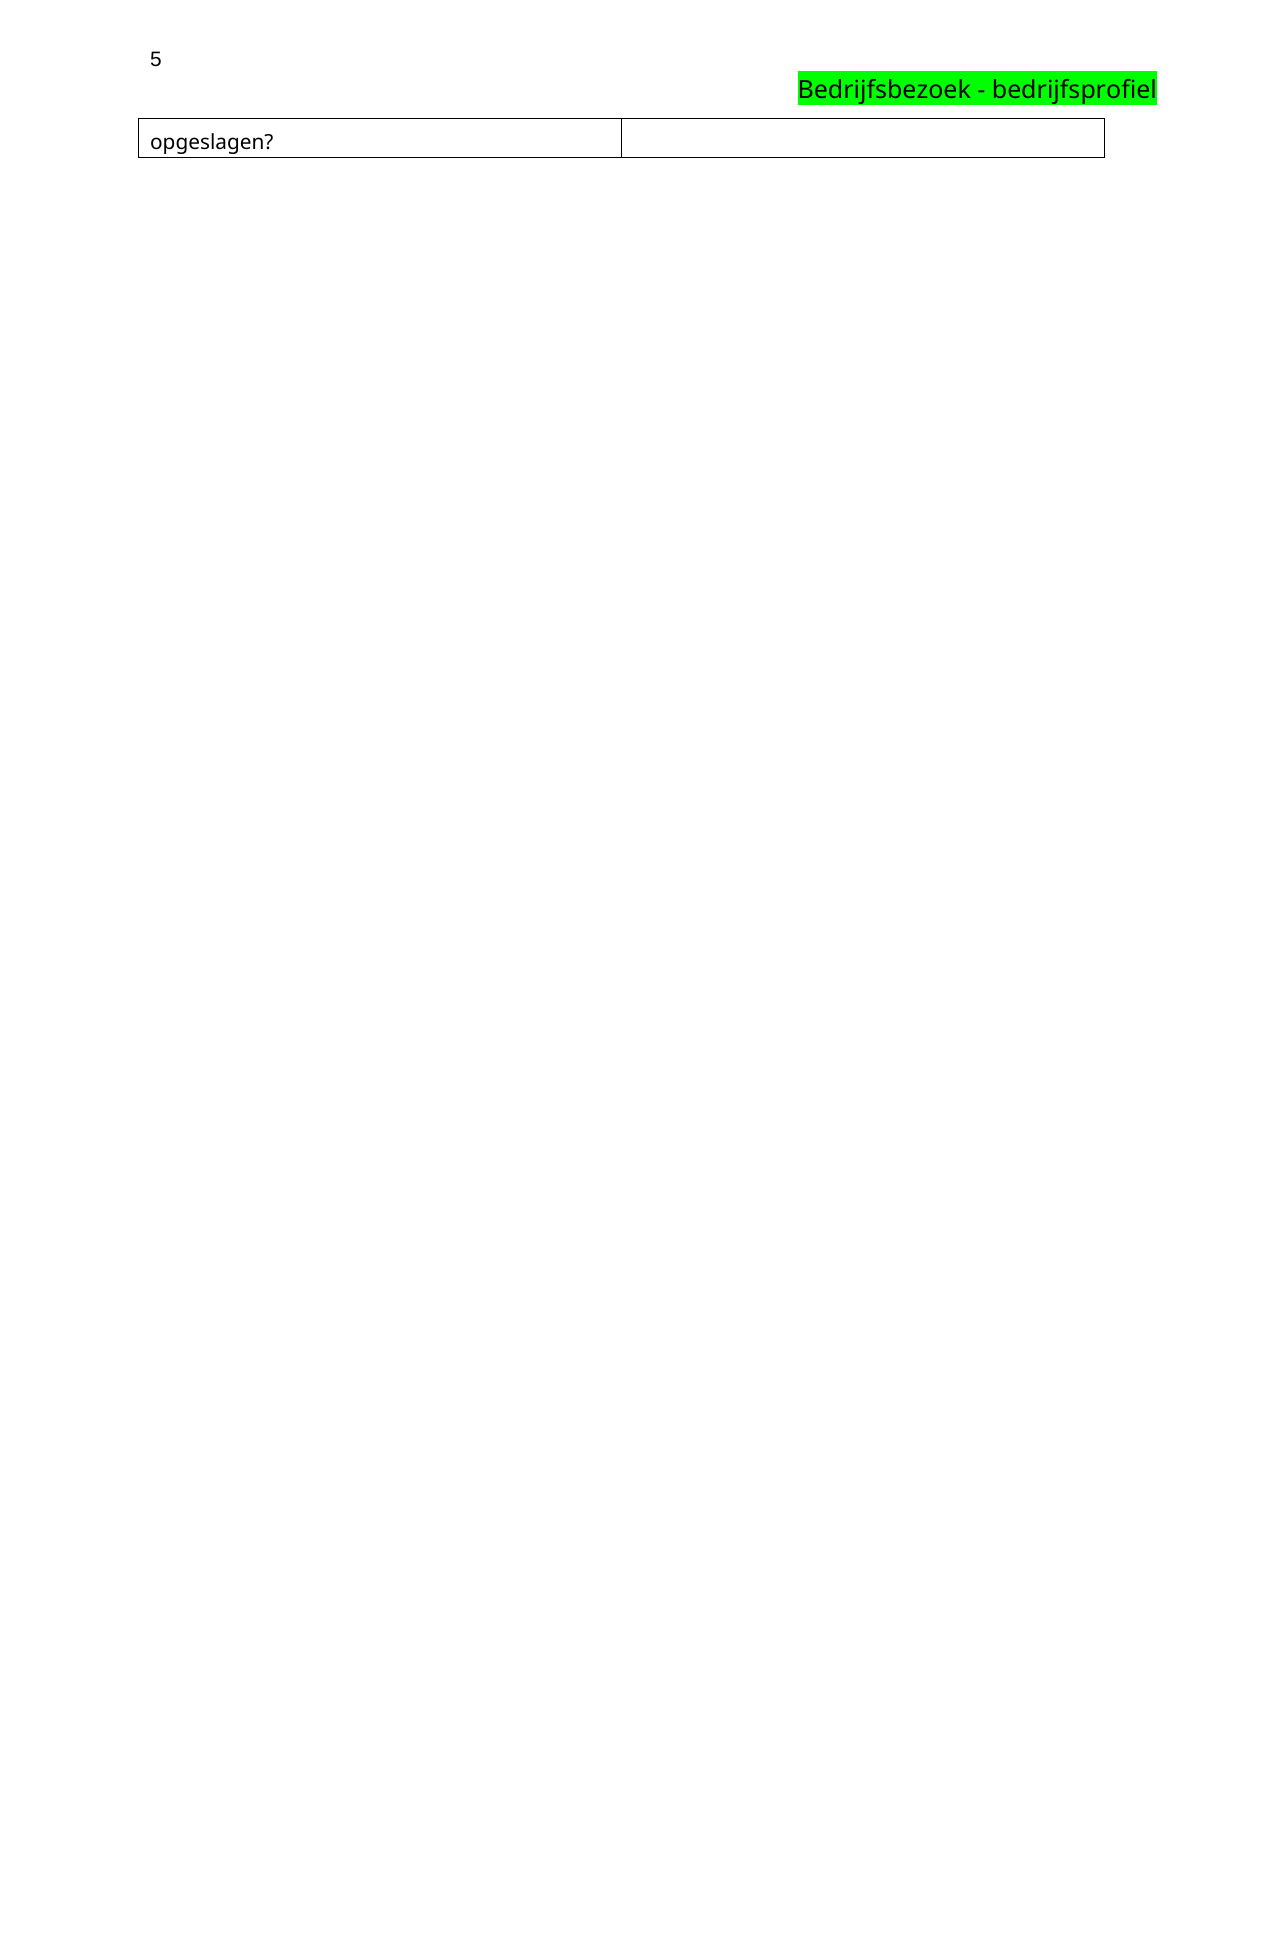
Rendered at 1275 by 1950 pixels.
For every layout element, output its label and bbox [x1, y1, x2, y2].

table_cell [139, 119, 621, 157]
table_cell [622, 119, 1104, 157]
